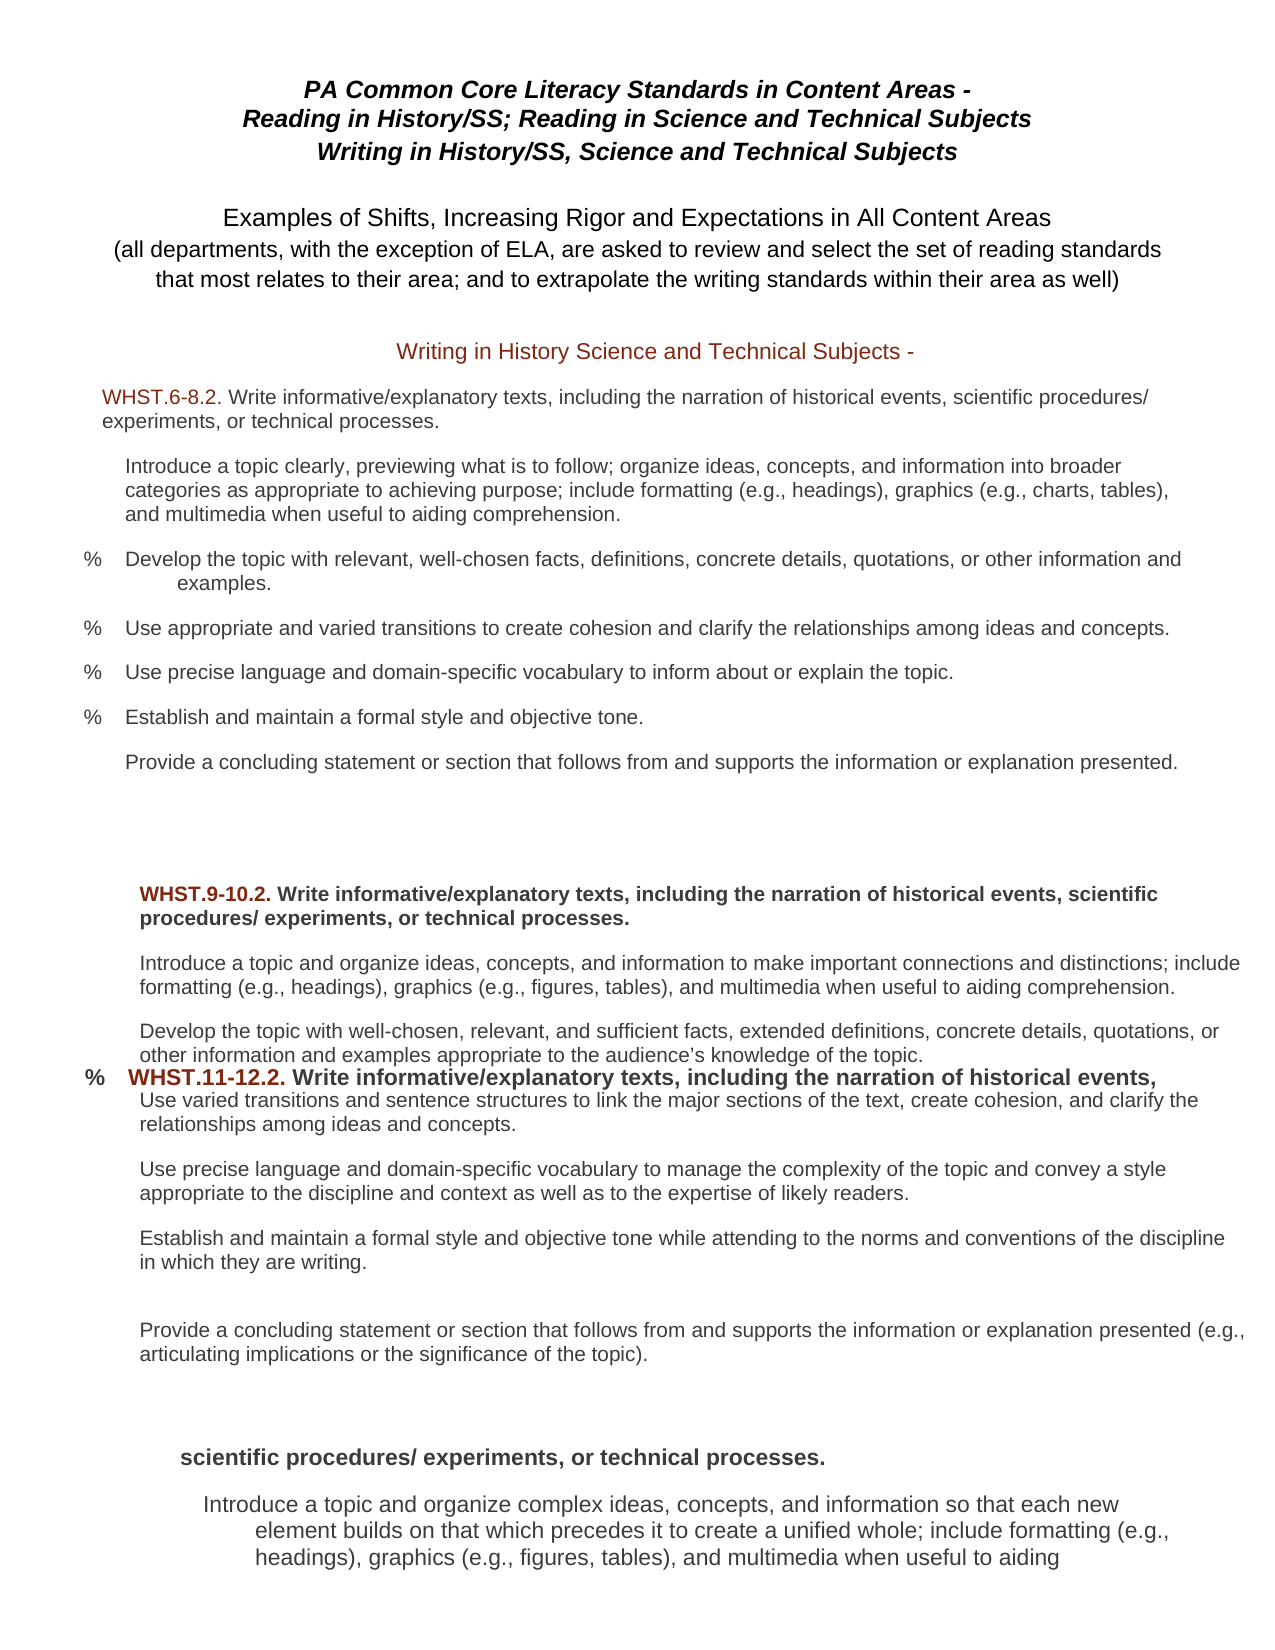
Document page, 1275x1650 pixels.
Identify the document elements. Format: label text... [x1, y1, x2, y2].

text Provide a concluding statement or section that follows from and supports the information or explanation presented. [102, 750, 1209, 774]
text Use varied transitions and sentence structures to link the major sections of the text, create cohesion, and clarify the relationships among ideas and concepts. [139, 1088, 1247, 1136]
list Develop the topic with relevant, well-chosen facts, definitions, concrete details, quotations, or other information and examples. [102, 547, 1209, 594]
text Reading in History/SS; Reading in Science and Technical Subjects [105, 104, 1170, 132]
text (all departments, with the exception of ELA, are asked to review and select the set of reading standards that most relates to their area; and to extrapolate the writing standards within their area as well) [105, 236, 1170, 292]
list Use precise language and domain-specific vocabulary to inform about or explain the topic. [102, 660, 1209, 684]
text WHST.9-10.2. Write informative/explanatory texts, including the narration of historical events, scientific procedures/ experiments, or technical processes. [139, 882, 1247, 930]
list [105, 1491, 1170, 1570]
text Writing in History/SS, Science and Technical Subjects [105, 137, 1170, 166]
text Develop the topic with well-chosen, relevant, and sufficient facts, extended definitions, concrete details, quotations, or other information and examples appropriate to the audience’s knowledge of the topic. [139, 1019, 1247, 1067]
list Establish and maintain a formal style and objective tone. [102, 705, 1209, 729]
list WHST.11-12.2. Write informative/explanatory texts, including the narration of historical events, scientific procedures/ experiments, or technical processes. [105, 1064, 1170, 1470]
text Provide a concluding statement or section that follows from and supports the information or explanation presented (e.g., articulating implications or the significance of the topic). [139, 1318, 1247, 1366]
text Examples of Shifts, Increasing Rigor and Expectations in All Content Areas [105, 203, 1170, 232]
text Use precise language and domain-specific vocabulary to manage the complexity of the topic and convey a style appropriate to the discipline and context as well as to the expertise of likely readers. [139, 1157, 1247, 1205]
text Writing in History Science and Technical Subjects - [102, 338, 1209, 364]
text Introduce a topic and organize ideas, concepts, and information to make important connections and distinctions; include formatting (e.g., headings), graphics (e.g., figures, tables), and multimedia when useful to aiding comprehension. [139, 951, 1247, 998]
list Use appropriate and varied transitions to create cohesion and clarify the relationships among ideas and concepts. [102, 615, 1209, 639]
text Establish and maintain a formal style and objective tone while attending to the norms and conventions of the discipline in which they are writing. [139, 1226, 1247, 1273]
text Introduce a topic clearly, previewing what is to follow; organize ideas, concepts, and information into broader categories as appropriate to achieving purpose; include formatting (e.g., headings), graphics (e.g., charts, tables), and multimedia when useful to aiding comprehension. [125, 454, 1209, 526]
text PA Common Core Literacy Standards in Content Areas - [105, 75, 1170, 104]
text WHST.6-8.2. Write informative/explanatory texts, including the narration of historical events, scientific procedures/ experiments, or technical processes. [102, 385, 1209, 433]
